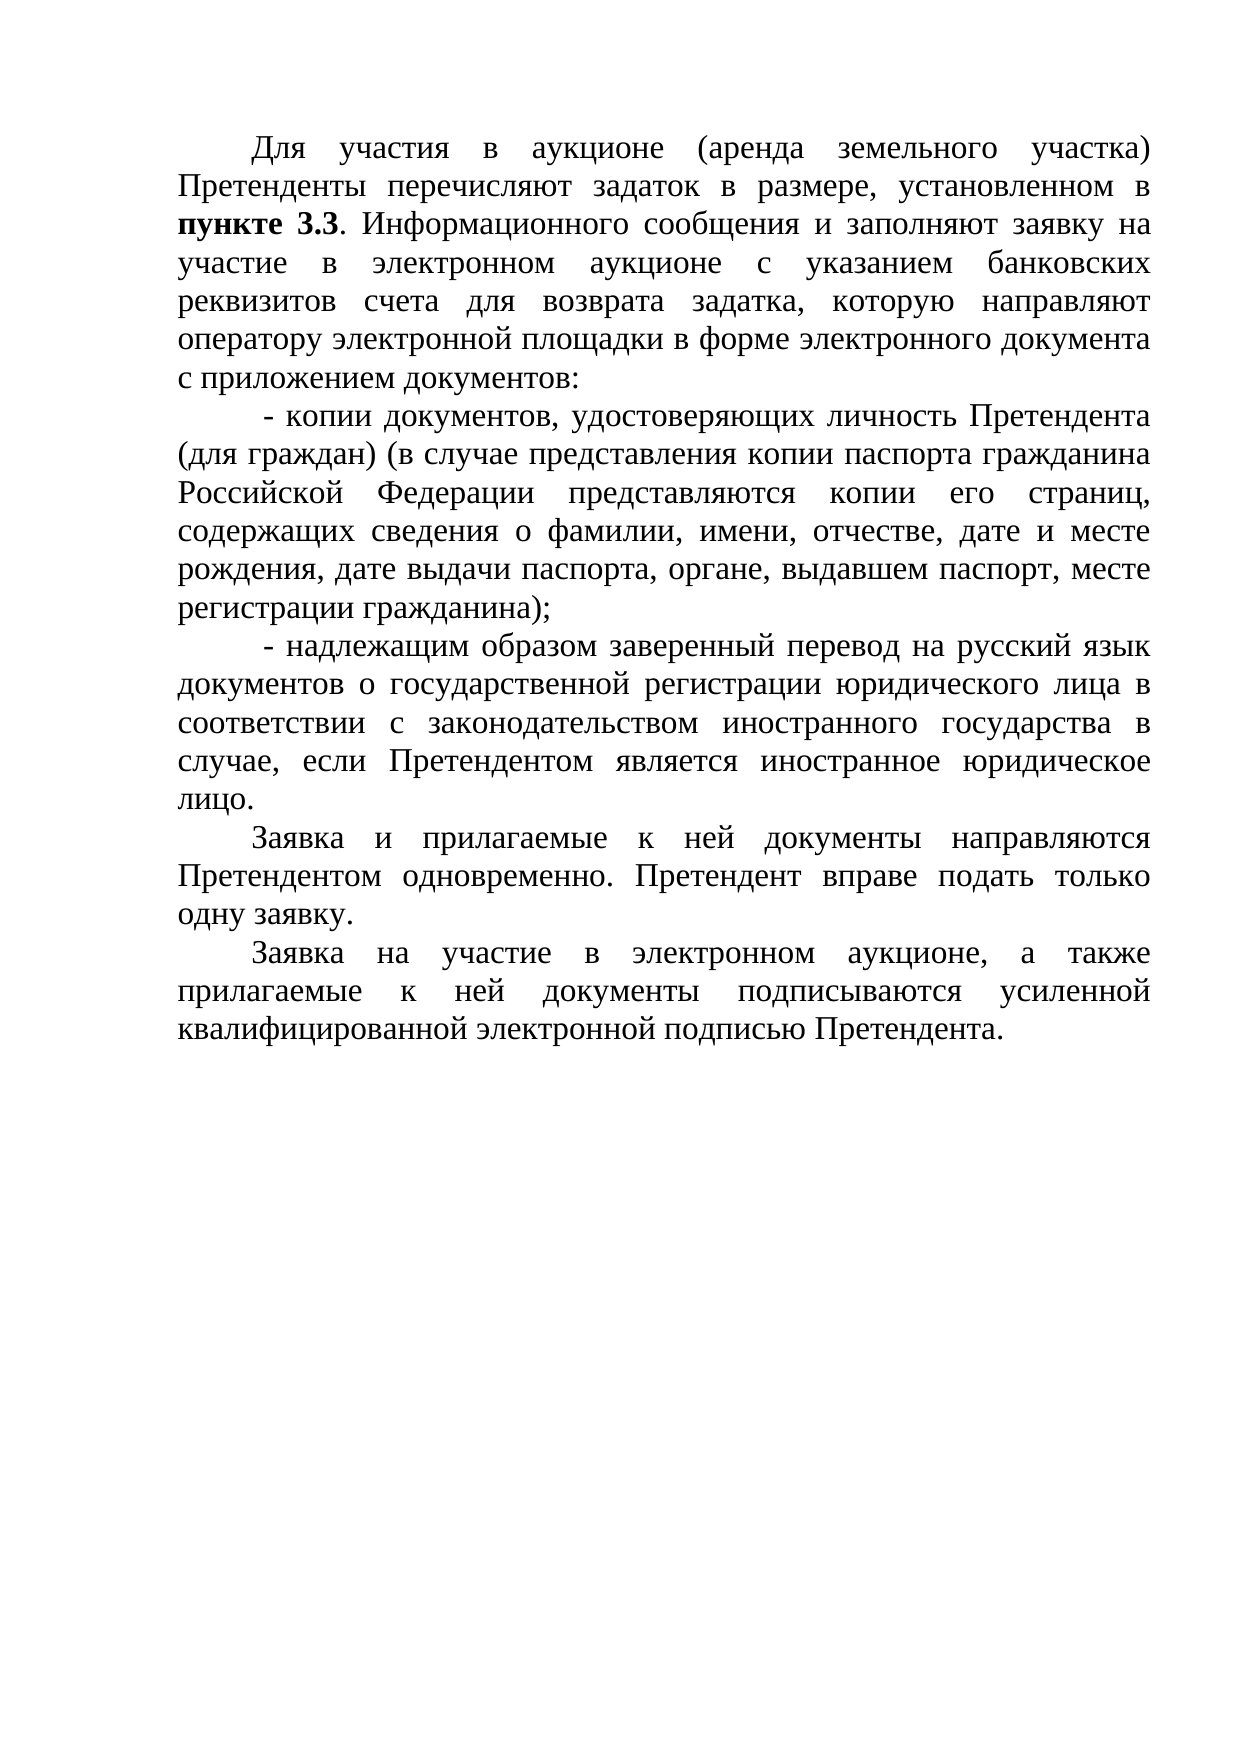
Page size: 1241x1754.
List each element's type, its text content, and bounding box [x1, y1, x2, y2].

text Заявка и прилагаемые к ней документы направляются Претендентом одновременно. Претендент вправе подать только одну заявку. [177, 817, 1152, 932]
text Для участия в аукционе (аренда земельного участка) Претенденты перечисляют задаток в размере, установленном в пункте 3.3. Информационного сообщения и заполняют заявку на участие в электронном аукционе с указанием банковских реквизитов счета для возврата задатка, которую направляют оператору электронной площадки в форме электронного документа с приложением документов: [177, 127, 1152, 395]
text - надлежащим образом заверенный перевод на русский язык документов о государственной регистрации юридического лица в соответствии с законодательством иностранного государства в случае, если Претендентом является иностранное юридическое лицо. [177, 625, 1152, 817]
text Заявка на участие в электронном аукционе, а также прилагаемые к ней документы подписываются усиленной квалифицированной электронной подписью Претендента. [177, 932, 1152, 1047]
text - копии документов, удостоверяющих личность Претендента (для граждан) (в случае представления копии паспорта гражданина Российской Федерации представляются копии его страниц, содержащих сведения о фамилии, имени, отчестве, дате и месте рождения, дате выдачи паспорта, органе, выдавшем паспорт, месте регистрации гражданина); [177, 395, 1152, 625]
